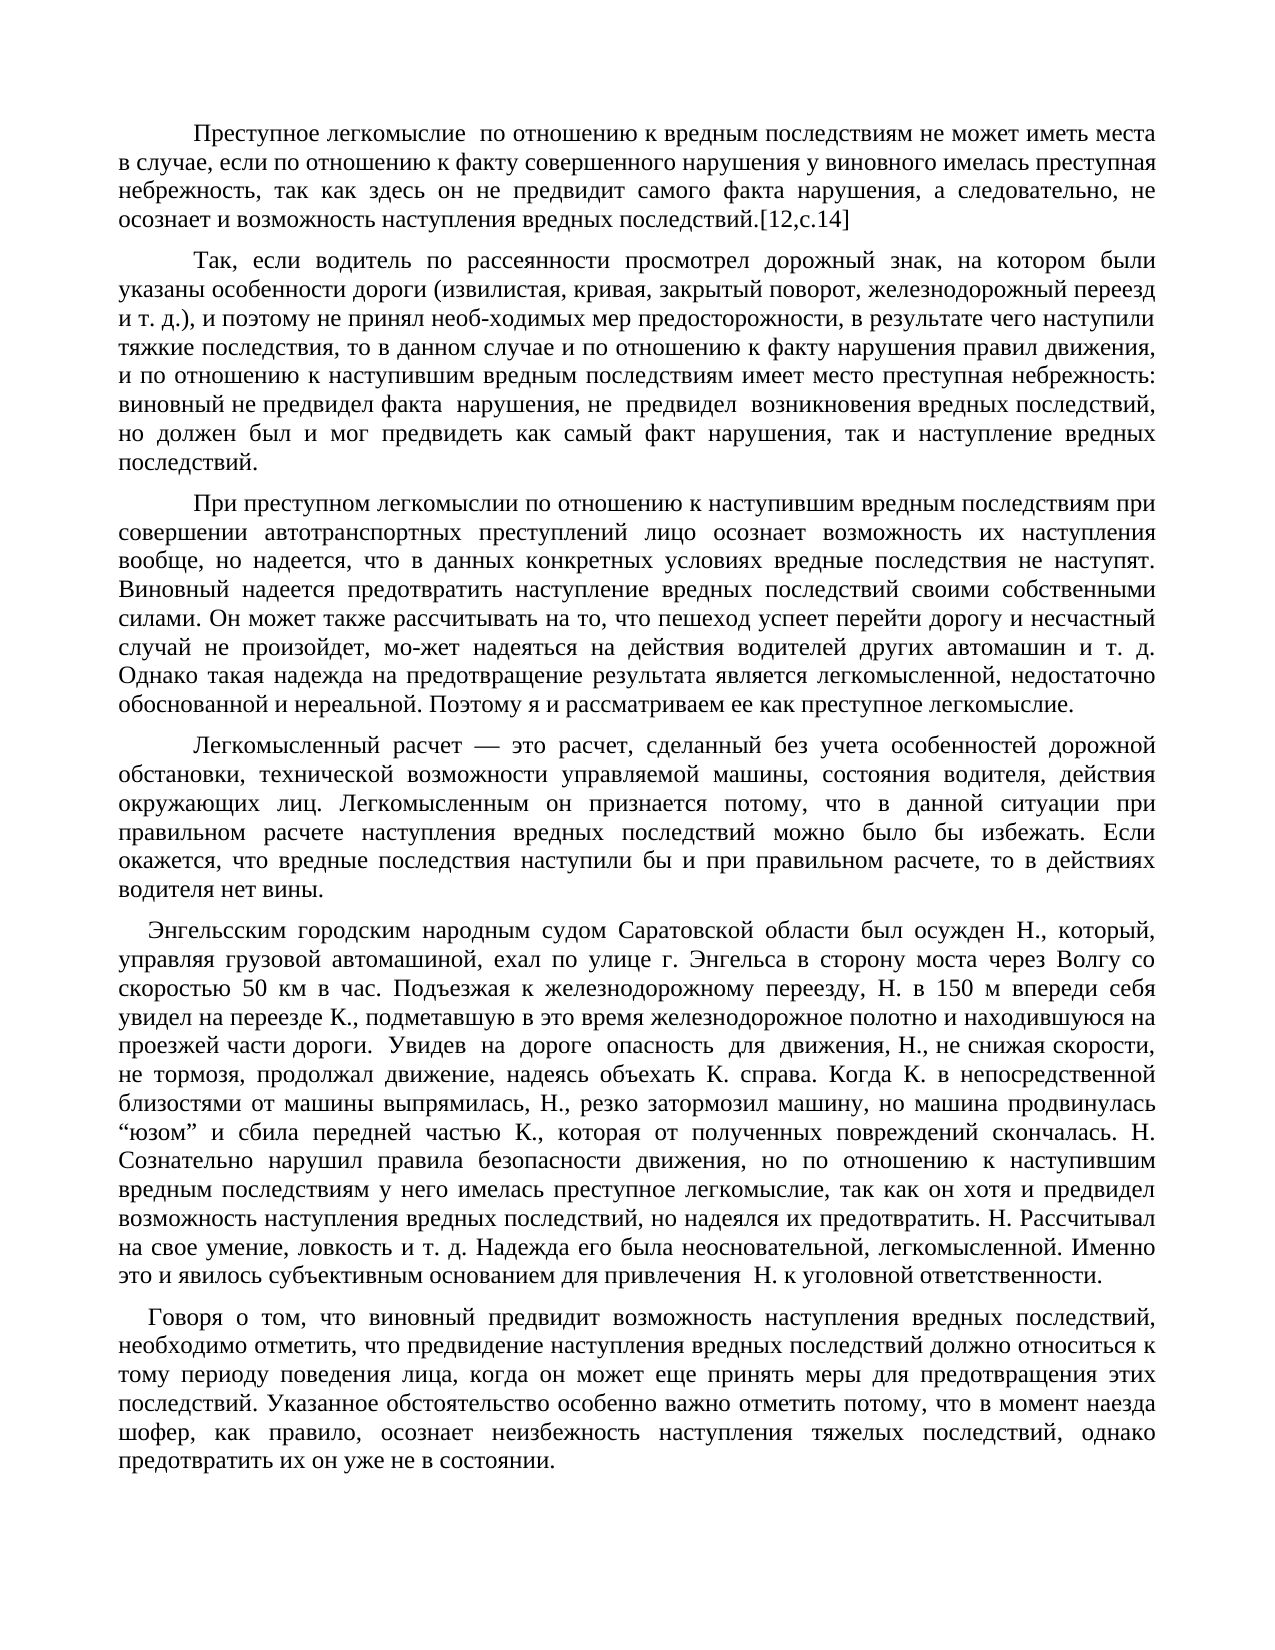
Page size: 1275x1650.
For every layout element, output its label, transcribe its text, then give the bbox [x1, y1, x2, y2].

text Легкомысленный расчет — это расчет, сделанный без учета особенностей дорожной обстановки, технической возможности управляемой машины, состояния водителя, действия окружающих лиц. Легкомысленным он признается потому, что в данной ситуации при правильном расчете наступления вредных последствий можно было бы избежать. Если окажется, что вредные последствия наступили бы и при правильном расчете, то в действиях водителя нет вины. [118, 731, 1157, 903]
text При преступном легкомыслии по отношению к наступившим вредным последствиям при совершении автотранспортных преступлений лицо осознает возможность их наступления вообще, но надеется, что в данных конкретных условиях вредные последствия не наступят. Виновный надеется предотвратить наступление вредных последствий своими собственными силами. Он может также рассчитывать на то, что пешеход успеет перейти дорогу и несчастный случай не произойдет, мо-жет надеяться на действия водителей других автомашин и т. д. Однако такая надежда на предотвращение результата является легкомысленной, недостаточно обоснованной и нереальной. Поэтому я и рассматриваем ее как преступное легкомыслие. [118, 488, 1157, 718]
list Говоря о том, что виновный предвидит возможность наступления вредных последствий, необходимо отметить, что предвидение наступления вредных последствий должно относиться к тому периоду поведения лица, когда он может еще принять меры для предотвращения этих последствий. Указанное обстоятельство особенно важно отметить потому, что в момент наезда шофер, как правило, осознает неизбежность наступления тяжелых последствий, однако предотвратить их он уже не в состоянии. [118, 1302, 1157, 1474]
text Преступное легкомыслие по отношению к вредным последствиям не может иметь места в случае, если по отношению к факту совершенного нарушения у виновного имелась преступная небрежность, так как здесь он не предвидит самого факта нарушения, а следовательно, не осознает и возможность наступления вредных последствий.[12,с.14] [118, 118, 1157, 233]
text Так, если водитель по рассеянности просмотрел дорожный знак, на котором были указаны особенности дороги (извилистая, кривая, закрытый поворот, железнодорожный переезд и т. д.), и поэтому не принял необ-ходимых мер предосторожности, в результате чего наступили тяжкие последствия, то в данном случае и по отношению к факту нарушения правил движения, и по отношению к наступившим вредным последствиям имеет место преступная небрежность: виновный не предвидел факта нарушения, не предвидел возникновения вредных последствий, но должен был и мог предвидеть как самый факт нарушения, так и наступление вредных последствий. [118, 246, 1157, 476]
text Энгельсским городским народным судом Саратовской области был осужден Н., который, управляя грузовой автомашиной, ехал по улице г. Энгельса в сторону моста через Волгу со скоростью 50 км в час. Подъезжая к железнодорожному переезду, Н. в 150 м впереди себя увидел на переезде К., подметавшую в это время железнодорожное полотно и находившуюся на проезжей части дороги. Увидев на дороге опасность для движения, Н., не снижая скорости, не тормозя, продолжал движение, надеясь объехать К. справа. Когда К. в непосредственной близостями от машины выпрямилась, Н., резко затормозил машину, но машина продвинулась “юзом” и сбила передней частью К., которая от полученных повреждений скончалась. Н. Сознательно нарушил правила безопасности движения, но по отношению к наступившим вредным последствиям у него имелась преступное легкомыслие, так как он хотя и предвидел возможность наступления вредных последствий, но надеялся их предотвратить. Н. Рассчитывал на свое умение, ловкость и т. д. Надежда его была неосновательной, легкомысленной. Именно это и явилось субъективным основанием для привлечения Н. к уголовной ответственности. [118, 916, 1157, 1289]
